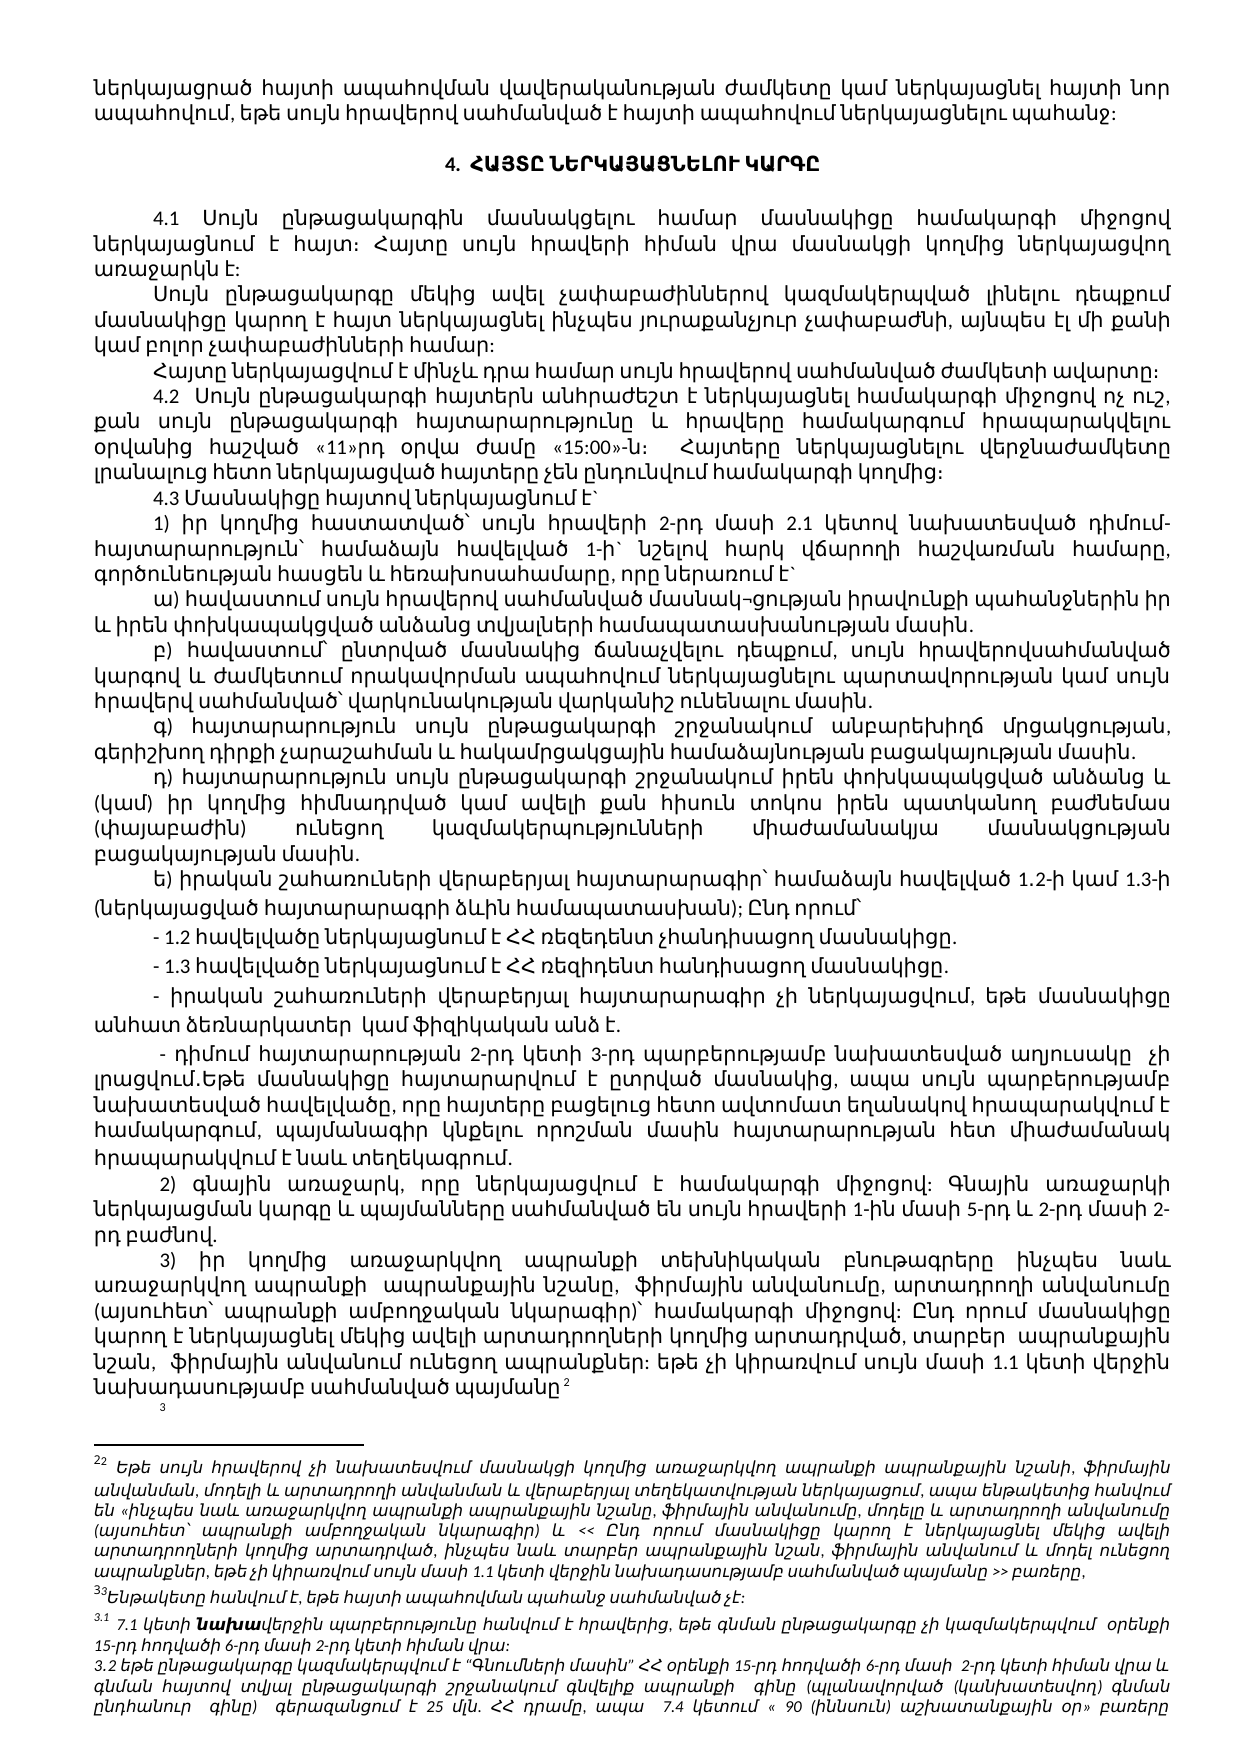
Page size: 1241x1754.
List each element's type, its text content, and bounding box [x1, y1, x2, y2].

text Սույն ընթացակարգը մեկից ավել չափաբաժիններով կազմակերպված լինելու դեպքում մասնակիցը կարող է հայտ ներկայացնել ինչպես յուրաքանչյուր չափաբաժնի, այնպես էլ մի քանի կամ բոլոր չափաբաժինների համար: [94, 282, 1171, 358]
text - 1.2 հավելվածը ներկայացնում է ՀՀ ռեզեդենտ չհանդիսացող մասնակիցը. [94, 924, 1171, 950]
text դ) հայտարարություն սույն ընթացակարգի շրջանակում իրեն փոխկապակցված անձանց և (կամ) իր կողմից հիմնադրված կամ ավելի քան հիսուն տոկոս իրեն պատկանող բաժնեմաս (փայաբաժին) ունեցող կազմակերպությունների միաժամանակյա մասնակցության բացակայության մասին. [94, 764, 1171, 866]
text - դիմում հայտարարության 2-րդ կետի 3-րդ պարբերությամբ նախատեսված աղյուսակը չի լրացվում․Եթե մասնակիցը հայտարարվում է ըտրված մասնակից, ապա սույն պարբերությամբ նախատեսված հավելվածը, որը հայտերը բացելուց հետո ավտոմատ եղանակով հրապարակվում է համակարգում, պայմանագիր կնքելու որոշման մասին հայտարարության հետ միաժամանակ հրապարակվում է նաև տեղեկագրում. [94, 1041, 1171, 1171]
text 4. ՀԱՅՏԸ ՆԵՐԿԱՅԱՑՆԵԼՈՒ ԿԱՐԳԸ [94, 151, 1171, 177]
text - իրական շահառուների վերաբերյալ հայտարարագիր չի ներկայացվում, եթե մասնակիցը անհատ ձեռնարկատեր կամ ֆիզիկական անձ է. [94, 983, 1171, 1037]
text 3 [94, 1400, 1171, 1425]
text 4.3 Մասնակիցը հայտով ներկայացնում է` [94, 485, 1171, 510]
text 4.2 Սույն ընթացակարգի հայտերն անհրաժեշտ է ներկայացնել համակարգի միջոցով ոչ ուշ, քան սույն ընթացակարգի հայտարարությունը և հրավերը համակարգում հրապարակվելու օրվանից հաշված «11»րդ օրվա ժամը «15:00»-ն։ Հայտերը ներկայացնելու վերջնաժամկետը լրանալուց հետո ներկայացված հայտերը չեն ընդունվում համակարգի կողմից։ [94, 383, 1171, 485]
text 2) գնային առաջարկ, որը ներկայացվում է համակարգի միջոցով: Գնային առաջարկի ներկայացման կարգը և պայմանները սահմանված են սույն հրավերի 1-ին մասի 5-րդ և 2-րդ մասի 2-րդ բաժնով. [94, 1171, 1171, 1247]
text գ) հայտարարություն սույն ընթացակարգի շրջանակում անբարեխիղճ մրցակցության, գերիշխող դիրքի չարաշահման և հակամրցակցային համաձայնության բացակայության մասին. [94, 714, 1171, 764]
text 3) իր կողմից առաջարկվող ապրանքի տեխնիկական բնութագրերը ինչպես նաև առաջարկվող ապրանքի ապրանքային նշանը, ֆիրմային անվանումը, արտադրողի անվանումը (այսուհետ՝ ապրանքի ամբողջական նկարագիր)՝ համակարգի միջոցով: Ընդ որում մասնակիցը կարող է ներկայացնել մեկից ավելի արտադրողների կողմից արտադրված, տարբեր ապրանքային նշան, ֆիրմային անվանում ունեցող ապրանքներ: եթե չի կիրառվում սույն մասի 1.1 կետի վերջին նախադասությամբ սահմանված պայմանը 2 [94, 1247, 1171, 1400]
text բ) հավաստում՝ ընտրված մասնակից ճանաչվելու դեպքում, սույն հրավերովսահմանված կարգով և ժամկետում որակավորման ապահովում ներկայացնելու պարտավորության կամ սույն հրավերվ սահմանված՝ վարկունակության վարկանիշ ունենալու մասին. [94, 637, 1171, 714]
text 4.1 Սույն ընթացակարգին մասնակցելու համար մասնակիցը համակարգի միջոցով ներկայացնում է հայտ։ Հայտը սույն հրավերի հիման վրա մասնակցի կողմից ներկայացվող առաջարկն է: [94, 205, 1171, 282]
text Հայտը ներկայացվում է մինչև դրա համար սույն հրավերով սահմանված ժամկետի ավարտը։ [94, 358, 1171, 383]
text ե) իրական շահառուների վերաբերյալ հայտարարագիր՝ համաձայն հավելված 1․2-ի կամ 1.3-ի (ներկայացված հայտարարագրի ձևին համապատասխան); Ընդ որում՝ [94, 866, 1171, 921]
text - 1.3 հավելվածը ներկայացնում է ՀՀ ռեզիդենտ հանդիսացող մասնակիցը. [94, 954, 1171, 979]
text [94, 75, 1171, 126]
text ա) հավաստում սույն հրավերով սահմանված մասնակ¬ցության իրավունքի պահանջներին իր և իրեն փոխկապակցված անձանց տվյալների համապատասխանության մասին. [94, 587, 1171, 637]
text 1) իր կողմից հաստատված՝ սույն հրավերի 2-րդ մասի 2.1 կետով նախատեսված դիմում-հայտարարություն՝ համաձայն հավելված 1-ի` նշելով հարկ վճարողի հաշվառման համարը, գործունեության հասցեն և հեռախոսահամարը, որը ներառում է` [94, 510, 1171, 587]
